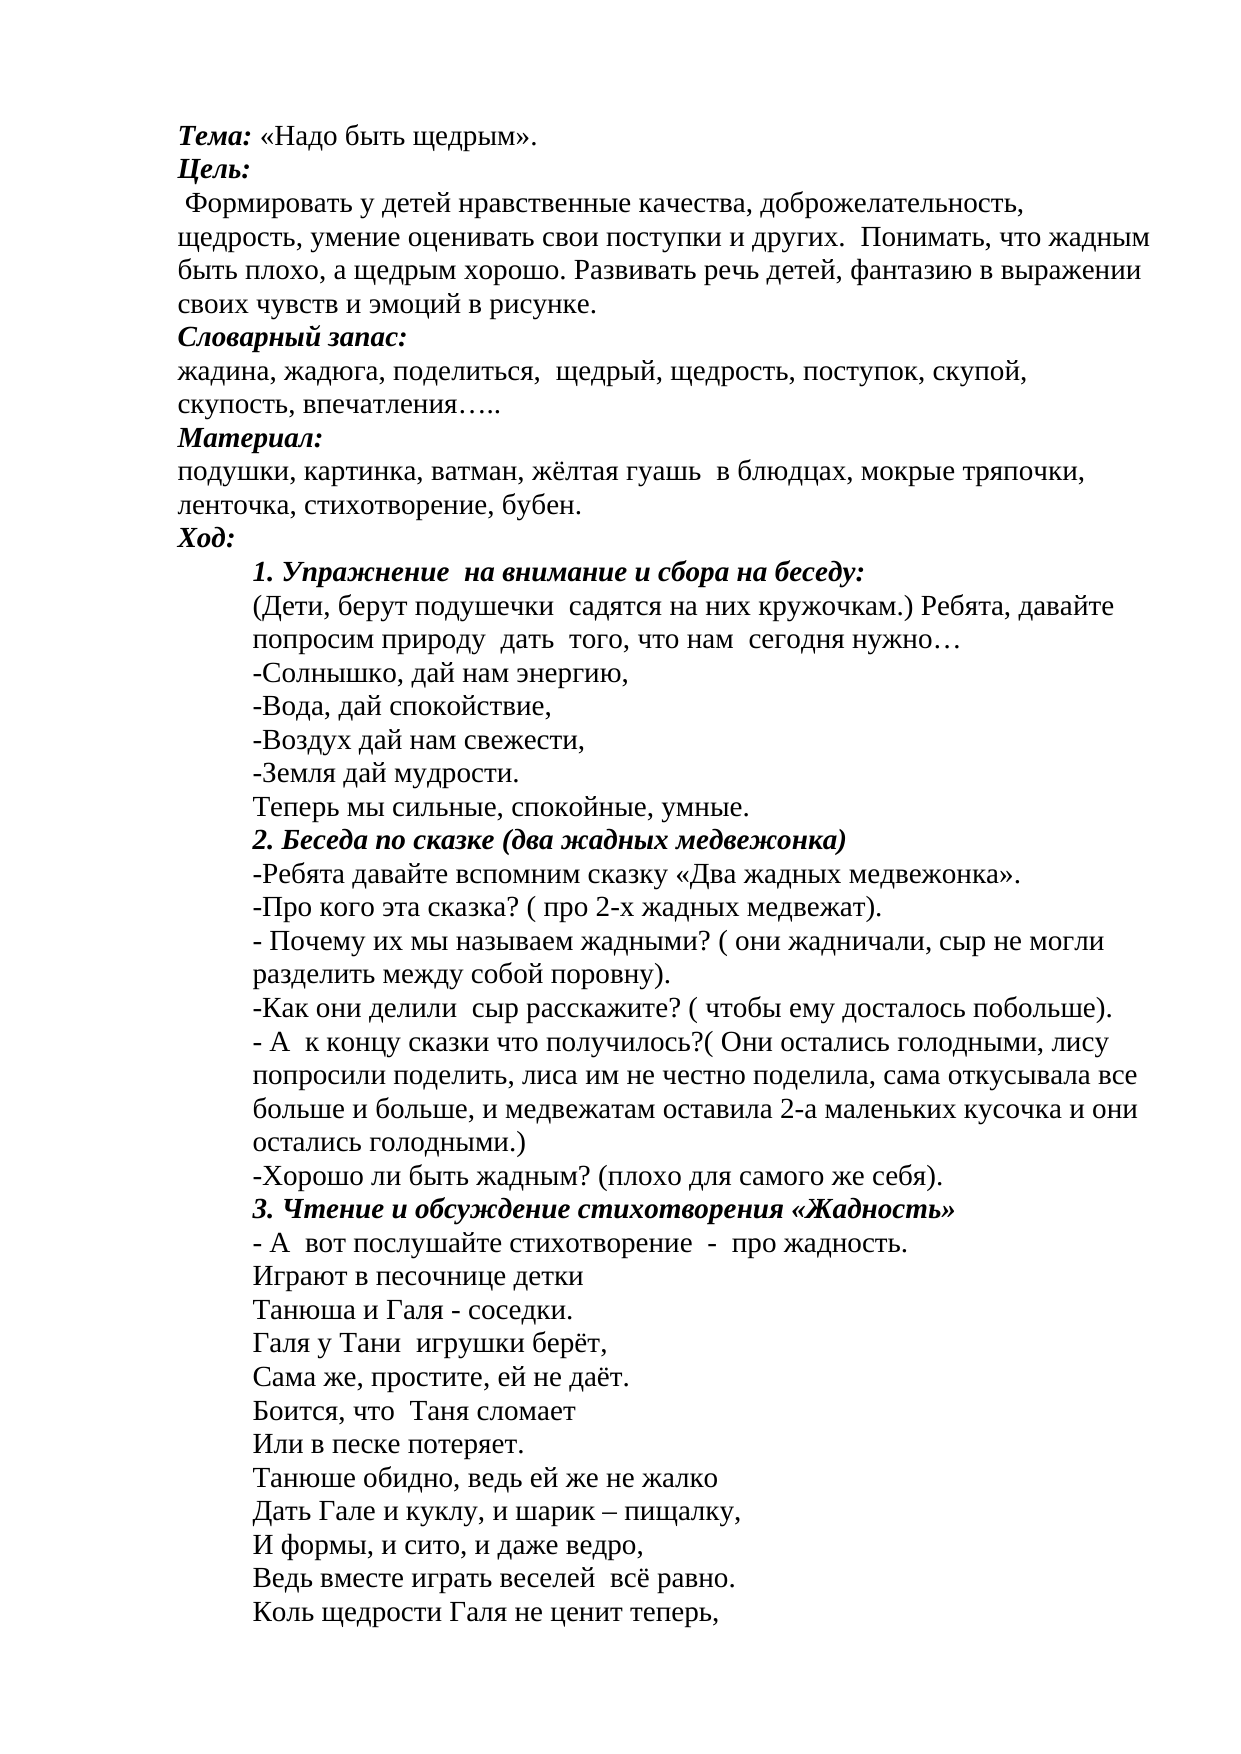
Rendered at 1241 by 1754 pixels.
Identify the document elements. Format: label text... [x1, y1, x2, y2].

text -Как они делили сыр расскажите? ( чтобы ему досталось побольше). [252, 990, 1152, 1024]
text Галя у Тани игрушки берёт, [252, 1326, 1152, 1359]
text Формировать у детей нравственные качества, доброжелательность, щедрость, умение оценивать свои поступки и других. Понимать, что жадным быть плохо, а щедрым хорошо. Развивать речь детей, фантазию в выражении своих чувств и эмоций в рисунке. [177, 185, 1152, 319]
text подушки, картинка, ватман, жёлтая гуашь в блюдцах, мокрые тряпочки, ленточка, стихотворение, бубен. [177, 453, 1152, 521]
text 2. Беседа по сказке (два жадных медвежонка) [252, 822, 1152, 856]
text Словарный запас: [177, 319, 1152, 353]
text -Ребята давайте вспомним сказку «Два жадных медвежонка». [252, 856, 1152, 889]
text Ход: [177, 521, 1152, 554]
text - А вот послушайте стихотворение - про жадность. [252, 1225, 1152, 1258]
text Тема: «Надо быть щедрым». [177, 118, 1152, 152]
text -Про кого эта сказка? ( про 2-х жадных медвежат). [252, 889, 1152, 923]
text Ведь вместе играть веселей всё равно. [252, 1560, 1152, 1594]
text - А к концу сказки что получилось?( Они остались голодными, лису попросили поделить, лиса им не честно поделила, сама откусывала все больше и больше, и медвежатам оставила 2-а маленьких кусочка и они остались голодными.) [252, 1024, 1152, 1158]
text Теперь мы сильные, спокойные, умные. [252, 789, 1152, 822]
text (Дети, берут подушечки садятся на них кружочкам.) Ребята, давайте попросим природу дать того, что нам сегодня нужно… [252, 588, 1152, 655]
text И формы, и сито, и даже ведро, [252, 1527, 1152, 1560]
text жадина, жадюга, поделиться, щедрый, щедрость, поступок, скупой, скупость, впечатления….. [177, 353, 1152, 420]
text Боится, что Таня сломает [252, 1393, 1152, 1426]
text -Воздух дай нам свежести, [252, 722, 1152, 755]
text - Почему их мы называем жадными? ( они жадничали, сыр не могли разделить между собой поровну). [252, 923, 1152, 990]
text Сама же, простите, ей не даёт. [252, 1359, 1152, 1393]
text Танюше обидно, ведь ей же не жалко [252, 1460, 1152, 1493]
text Танюша и Галя - соседки. [252, 1292, 1152, 1326]
text Материал: [177, 420, 1152, 453]
text 3. Чтение и обсуждение стихотворения «Жадность» [252, 1191, 1152, 1225]
text Коль щедрости Галя не ценит теперь, [252, 1594, 1152, 1627]
text Играют в песочнице детки [252, 1258, 1152, 1292]
text Или в песке потеряет. [252, 1426, 1152, 1460]
text Дать Гале и куклу, и шарик – пищалку, [252, 1493, 1152, 1527]
text -Хорошо ли быть жадным? (плохо для самого же себя). [252, 1158, 1152, 1191]
text -Земля дай мудрости. [252, 755, 1152, 789]
text -Солнышко, дай нам энергию, [252, 655, 1152, 688]
text 1. Упражнение на внимание и сбора на беседу: [252, 554, 1152, 588]
text -Вода, дай спокойствие, [252, 688, 1152, 722]
text Цель: [177, 152, 1152, 185]
